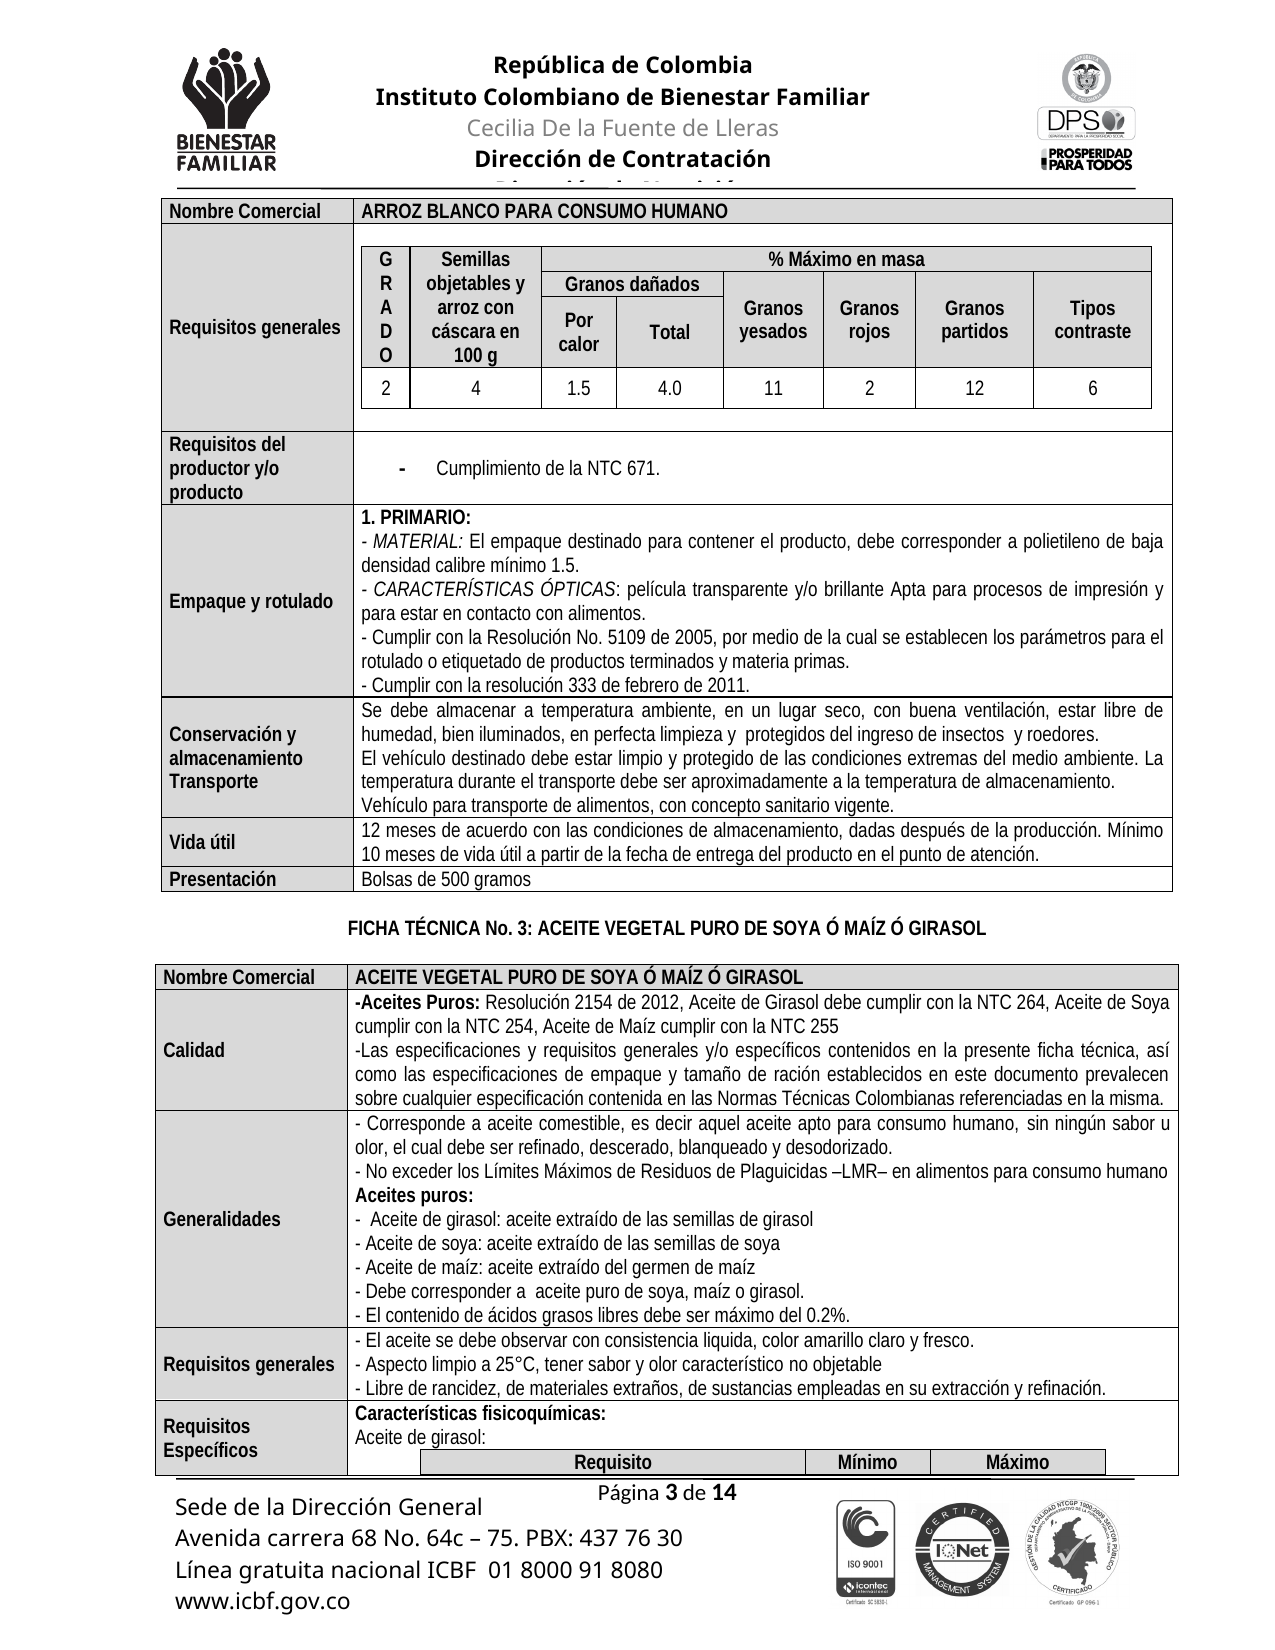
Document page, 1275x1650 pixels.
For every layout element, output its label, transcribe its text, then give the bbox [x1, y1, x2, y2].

table_cell Requisitos generales [156, 1328, 347, 1399]
table_cell Presentación [162, 867, 353, 891]
table_cell -Aceites Puros: Resolución 2154 de 2012, Aceite de Girasol debe cumplir con la NTC 264, Aceite de Soya cumplir con la NTC 254, Aceite de Maíz cumplir con la NTC 255 -Las especificaciones y requisitos generales y/o específicos contenidos en la presente ficha técnica, así como las especificaciones de empaque y tamaño de ración establecidos en este documento prevalecen sobre cualquier especificación contenida en las Normas Técnicas Colombianas referenciadas en la misma. [348, 990, 1178, 1110]
picture [1036, 52, 1136, 171]
table_cell Cumplimiento de la NTC 671. [354, 432, 1172, 504]
table_cell [354, 224, 1172, 431]
table_cell Requisitos generales [162, 224, 353, 431]
table_header Nombre Comercial [162, 199, 353, 223]
table_cell 12 meses de acuerdo con las condiciones de almacenamiento, dadas después de la producción. Mínimo 10 meses de vida útil a partir de la fecha de entrega del producto en el punto de atención. [354, 818, 1172, 866]
table_cell Bolsas de 500 gramos [354, 867, 1172, 891]
table_cell Empaque y rotulado [162, 505, 353, 696]
text FICHA TÉCNICA No. 3: ACEITE VEGETAL PURO DE SOYA Ó MAÍZ Ó GIRASOL [177, 916, 1157, 940]
table_header ACEITE VEGETAL PURO DE SOYA Ó MAÍZ Ó GIRASOL [348, 965, 1178, 989]
table_cell - Corresponde a aceite comestible, es decir aquel aceite apto para consumo humano, sin ningún sabor u olor, el cual debe ser refinado, descerado, blanqueado y desodorizado. - No exceder los Límites Máximos de Residuos de Plaguicidas –LMR– en alimentos para consumo humano Aceites puros: - Aceite de girasol: aceite extraído de las semillas de girasol - Aceite de soya: aceite extraído de las semillas de soya - Aceite de maíz: aceite extraído del germen de maíz - Debe corresponder a aceite puro de soya, maíz o girasol. - El contenido de ácidos grasos libres debe ser máximo del 0.2%. [348, 1111, 1178, 1327]
table_cell Requisitos Específicos [156, 1401, 347, 1475]
table_cell Características fisicoquímicas: Aceite de girasol: Aceite de maíz: Aceite de soya: Características microbiológicas: [348, 1401, 1178, 1475]
table_cell Calidad [156, 990, 347, 1110]
table_cell 1. PRIMARIO: - MATERIAL: El empaque destinado para contener el producto, debe corresponder a polietileno de baja densidad calibre mínimo 1.5. - CARACTERÍSTICAS ÓPTICAS: película transparente y/o brillante Apta para procesos de impresión y para estar en contacto con alimentos. - Cumplir con la Resolución No. 5109 de 2005, por medio de la cual se establecen los parámetros para el rotulado o etiquetado de productos terminados y materia primas. - Cumplir con la resolución 333 de febrero de 2011. [354, 505, 1172, 696]
picture [177, 48, 276, 171]
table_cell Se debe almacenar a temperatura ambiente, en un lugar seco, con buena ventilación, estar libre de humedad, bien iluminados, en perfecta limpieza y protegidos del ingreso de insectos y roedores. El vehículo destinado debe estar limpio y protegido de las condiciones extremas del medio ambiente. La temperatura durante el transporte debe ser aproximadamente a la temperatura de almacenamiento. Vehículo para transporte de alimentos, con concepto sanitario vigente. [354, 698, 1172, 817]
table_header Nombre Comercial [156, 965, 347, 989]
table_cell Conservación y almacenamiento Transporte [162, 698, 353, 817]
table_cell - El aceite se debe observar con consistencia liquida, color amarillo claro y fresco. - Aspecto limpio a , tener sabor y olor característico no objetable - Libre de rancidez, de materiales extraños, de sustancias empleadas en su extracción y refinación. [348, 1328, 1178, 1399]
table_cell Vida útil [162, 818, 353, 866]
table_header ARROZ BLANCO PARA CONSUMO HUMANO [354, 199, 1172, 223]
table_cell Generalidades [156, 1111, 347, 1327]
table_cell Requisitos del productor y/o producto [162, 432, 353, 504]
